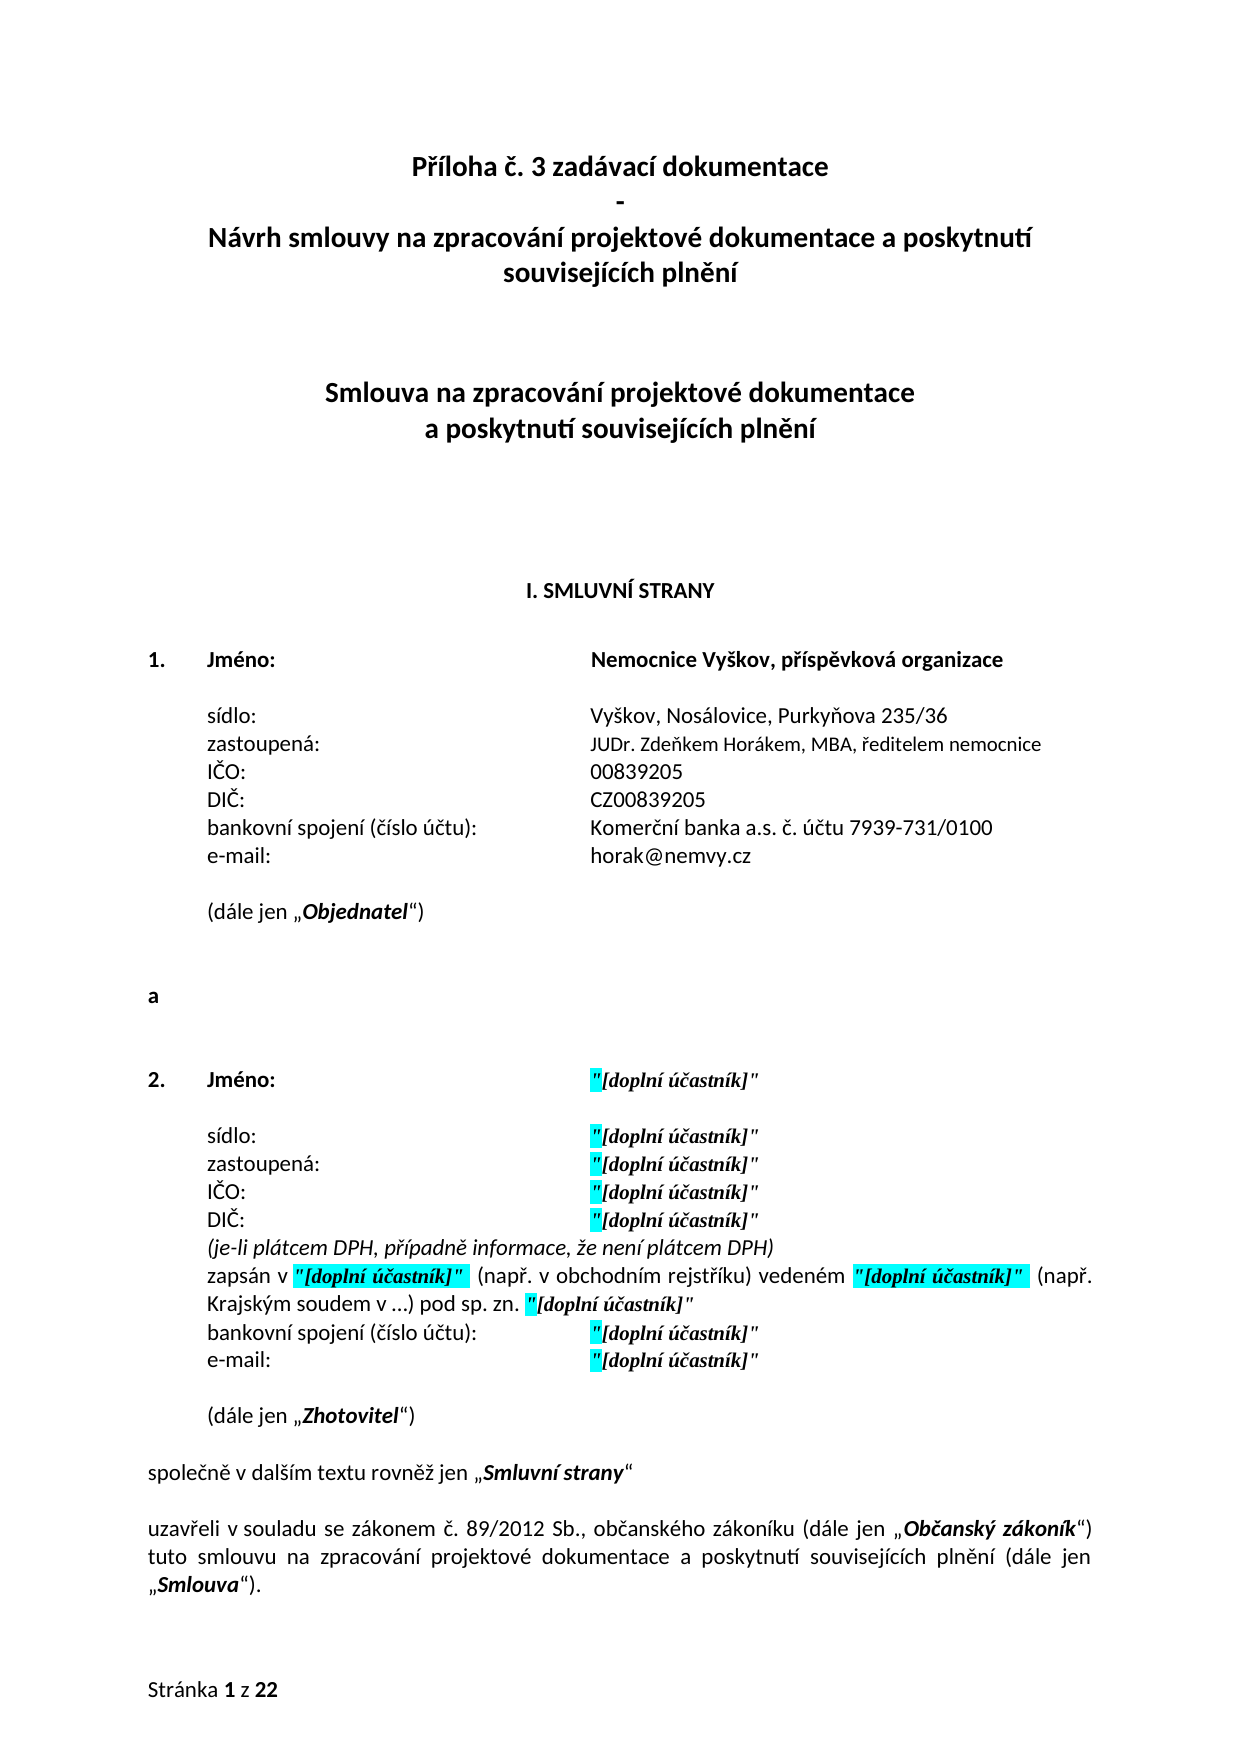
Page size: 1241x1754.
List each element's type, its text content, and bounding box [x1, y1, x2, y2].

text bankovní spojení (číslo účtu): Komerční banka a.s. č. účtu 7939-731/0100 [207, 813, 1092, 841]
text společně v dalším textu rovněž jen „Smluvní strany“ [148, 1458, 1092, 1486]
text zapsán v (např. v obchodním rejstříku) vedeném (např. Krajským soudem v …) pod sp. zn. [207, 1262, 1092, 1318]
text IČO: [207, 1177, 1092, 1206]
text DIČ: [207, 1206, 1092, 1233]
text (dále jen „Objednatel“) [207, 897, 1092, 925]
text a poskytnutí souvisejících plnění [148, 410, 1092, 446]
text a [148, 981, 1092, 1009]
subtitle SMLUVNÍ STRANY [148, 577, 1092, 604]
text IČO: 00839205 [207, 757, 1092, 785]
text Návrh smlouvy na zpracování projektové dokumentace a poskytnutí souvisejících plnění [148, 219, 1092, 290]
text DIČ: CZ00839205 [207, 785, 1092, 813]
text (je-li plátcem DPH, případně informace, že není plátcem DPH) [207, 1233, 1092, 1262]
text zastoupená: JUDr. Zdeňkem Horákem, MBA, ředitelem nemocnice [207, 729, 1092, 757]
text bankovní spojení (číslo účtu): [207, 1318, 1092, 1346]
text zastoupená: [207, 1149, 1092, 1177]
list Jméno: Nemocnice Vyškov, příspěvková organizace [148, 645, 1092, 673]
text sídlo: [207, 1121, 1092, 1149]
text (dále jen „Zhotovitel“) [207, 1402, 1092, 1430]
text sídlo: Vyškov, Nosálovice, Purkyňova 235/36 [207, 701, 1092, 729]
text e-mail: horak@nemvy.cz [207, 841, 1092, 869]
list Jméno: [148, 1065, 1092, 1093]
text Příloha č. 3 zadávací dokumentace [148, 148, 1092, 183]
text uzavřeli v souladu se zákonem č. 89/2012 Sb., občanského zákoníku (dále jen „Občanský zákoník“) tuto smlouvu na zpracování projektové dokumentace a poskytnutí souvisejících plnění (dále jen „Smlouva“). [148, 1514, 1092, 1598]
text - [148, 183, 1092, 219]
text e-mail: [207, 1346, 1092, 1374]
text Smlouva na zpracování projektové dokumentace [148, 374, 1092, 410]
